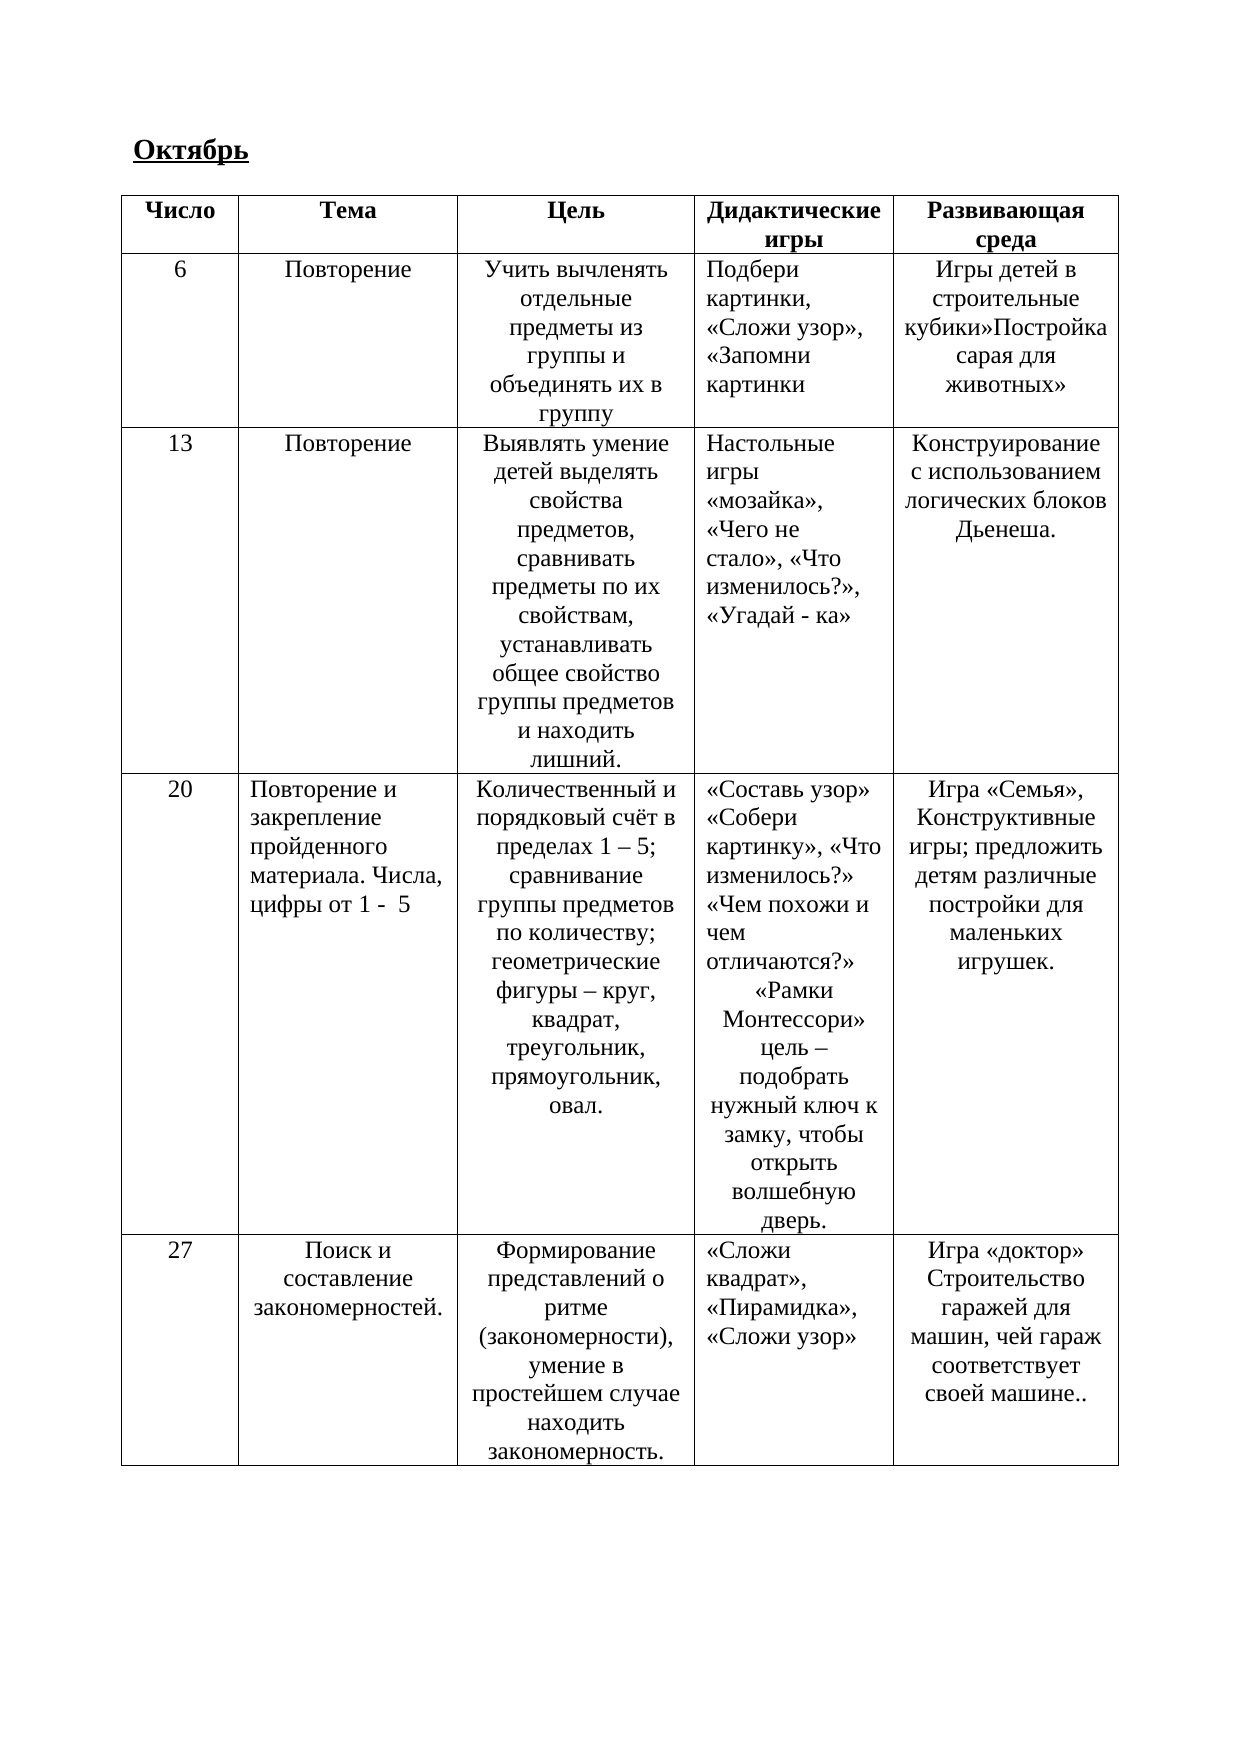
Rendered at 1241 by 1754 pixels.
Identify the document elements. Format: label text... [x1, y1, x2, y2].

table_cell Конструирование с использованием логических блоков Дьенеша. [894, 428, 1118, 773]
table_cell Настольные игры «мозайка», «Чего не стало», «Что изменилось?», «Угадай - ка» [695, 428, 893, 773]
table_cell Количественный и порядковый счёт в пределах 1 – 5; сравнивание группы предметов по количеству; геометрические фигуры – круг, квадрат, треугольник, прямоугольник, овал. [458, 774, 694, 1234]
table_cell Подбери картинки, «Сложи узор», «Запомни картинки [695, 254, 893, 427]
table_cell «Сложи квадрат», «Пирамидка», «Сложи узор» [695, 1235, 893, 1465]
table_cell Выявлять умение детей выделять свойства предметов, сравнивать предметы по их свойствам, устанавливать общее свойство группы предметов и находить лишний. [458, 428, 694, 773]
table_header Число [122, 196, 238, 253]
table_cell 20 [122, 774, 238, 1234]
table_header Дидактические игры [695, 196, 893, 253]
text Октябрь [133, 132, 1152, 166]
table_cell 6 [122, 254, 238, 427]
table_cell 13 [122, 428, 238, 773]
table_cell «Составь узор» «Собери картинку», «Что изменилось?» «Чем похожи и чем отличаются?» «Рамки Монтессори» цель – подобрать нужный ключ к замку, чтобы открыть волшебную дверь. [695, 774, 893, 1234]
table_cell Повторение [239, 428, 457, 773]
table_cell Формирование представлений о ритме (закономерности), умение в простейшем случае находить закономерность. [458, 1235, 694, 1465]
table_header Развивающая среда [894, 196, 1118, 253]
table_cell Повторение [239, 254, 457, 427]
table_cell Игра «доктор» Строительство гаражей для машин, чей гараж соответствует своей машине.. [894, 1235, 1118, 1465]
table_header Цель [458, 196, 694, 253]
table_cell Игры детей в строительные кубики»Постройка сарая для животных» [894, 254, 1118, 427]
table_cell Игра «Семья», Конструктивные игры; предложить детям различные постройки для маленьких игрушек. [894, 774, 1118, 1234]
table_cell Поиск и составление закономерностей. [239, 1235, 457, 1465]
table_header Тема [239, 196, 457, 253]
table_cell Повторение и закрепление пройденного материала. Числа, цифры от 1 - 5 [239, 774, 457, 1234]
table_cell Учить вычленять отдельные предметы из группы и объединять их в группу [458, 254, 694, 427]
table_cell 27 [122, 1235, 238, 1465]
